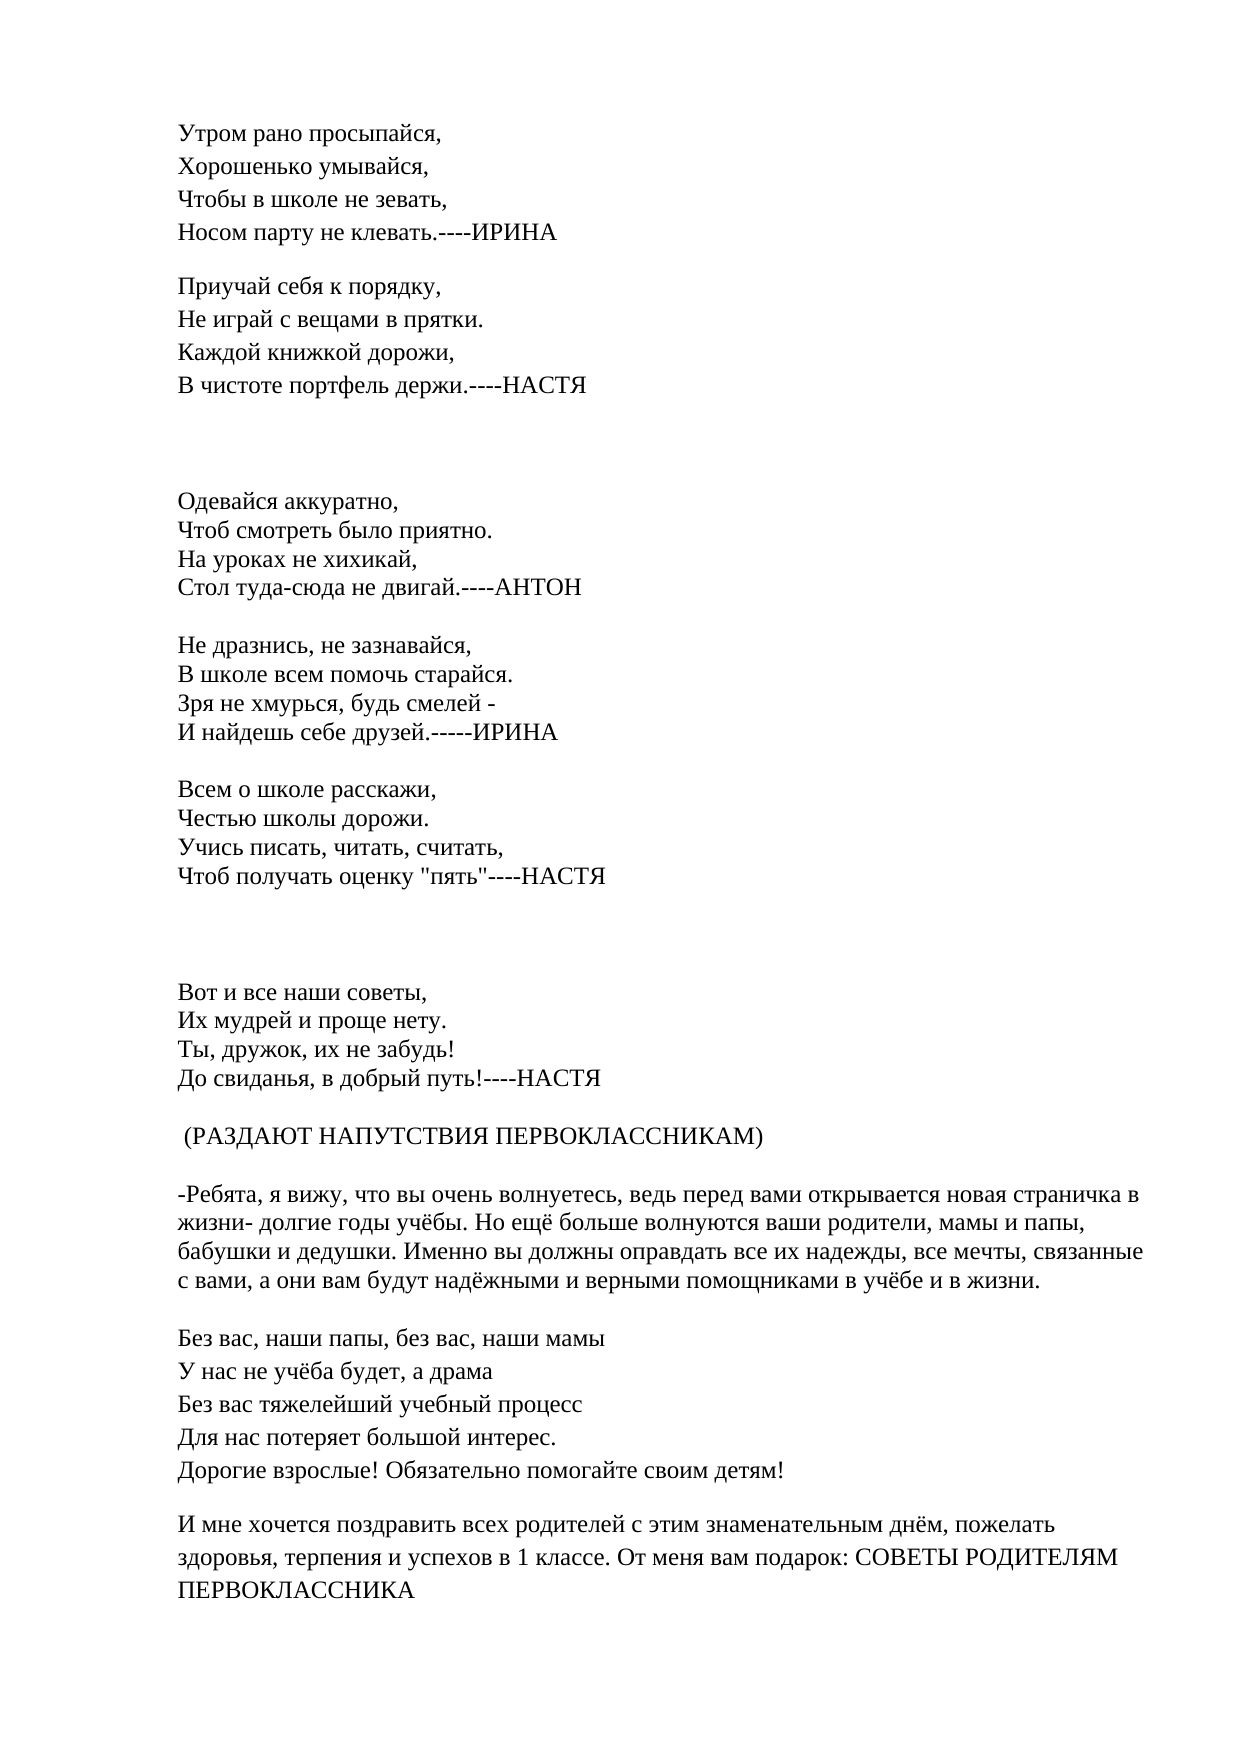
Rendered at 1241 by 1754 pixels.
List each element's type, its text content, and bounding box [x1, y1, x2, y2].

text -Ребята, я вижу, что вы очень волнуетесь, ведь перед вами открывается новая страничка в жизни- долгие годы учёбы. Но ещё больше волнуются ваши родители, мамы и папы, бабушки и дедушки. Именно вы должны оправдать все их надежды, все мечты, связанные с вами, а они вам будут надёжными и верными помощниками в учёбе и в жизни. [177, 1179, 1152, 1294]
text Утром рано просыпайся, Хорошенько умывайся, Чтобы в школе не зевать, Носом парту не клевать.----ИРИНА [177, 118, 1152, 246]
text Приучай себя к порядку, Не играй с вещами в прятки. Каждой книжкой дорожи, В чистоте портфель держи.----НАСТЯ [177, 271, 1152, 399]
text (РАЗДАЮТ НАПУТСТВИЯ ПЕРВОКЛАССНИКАМ) [177, 1121, 1152, 1149]
text Всем о школе расскажи, Честью школы дорожи. Учись писать, читать, считать, Чтоб получать оценку "пять"----НАСТЯ [177, 774, 1152, 889]
text Вот и все наши советы, Их мудрей и проще нету. Ты, дружок, их не забудь! До свиданья, в добрый путь!----НАСТЯ [177, 977, 1152, 1092]
text Не дразнись, не зазнавайся, В школе всем помочь старайся. Зря не хмурься, будь смелей - И найдешь себе друзей.-----ИРИНА [177, 630, 1152, 745]
text И мне хочется поздравить всех родителей с этим знаменательным днём, пожелать здоровья, терпения и успехов в 1 классе. От меня вам подарок: СОВЕТЫ РОДИТЕЛЯМ ПЕРВОКЛАССНИКА [177, 1509, 1152, 1603]
text Без вас, наши папы, без вас, наши мамы У нас не учёба будет, а драма Без вас тяжелейший учебный процесс Для нас потеряет большой интерес. Дорогие взрослые! Обязательно помогайте своим детям! [177, 1323, 1152, 1484]
text Одевайся аккуратно, Чтоб смотреть было приятно. На уроках не хихикай, Стол туда-сюда не двигай.----АНТОН [177, 486, 1152, 601]
